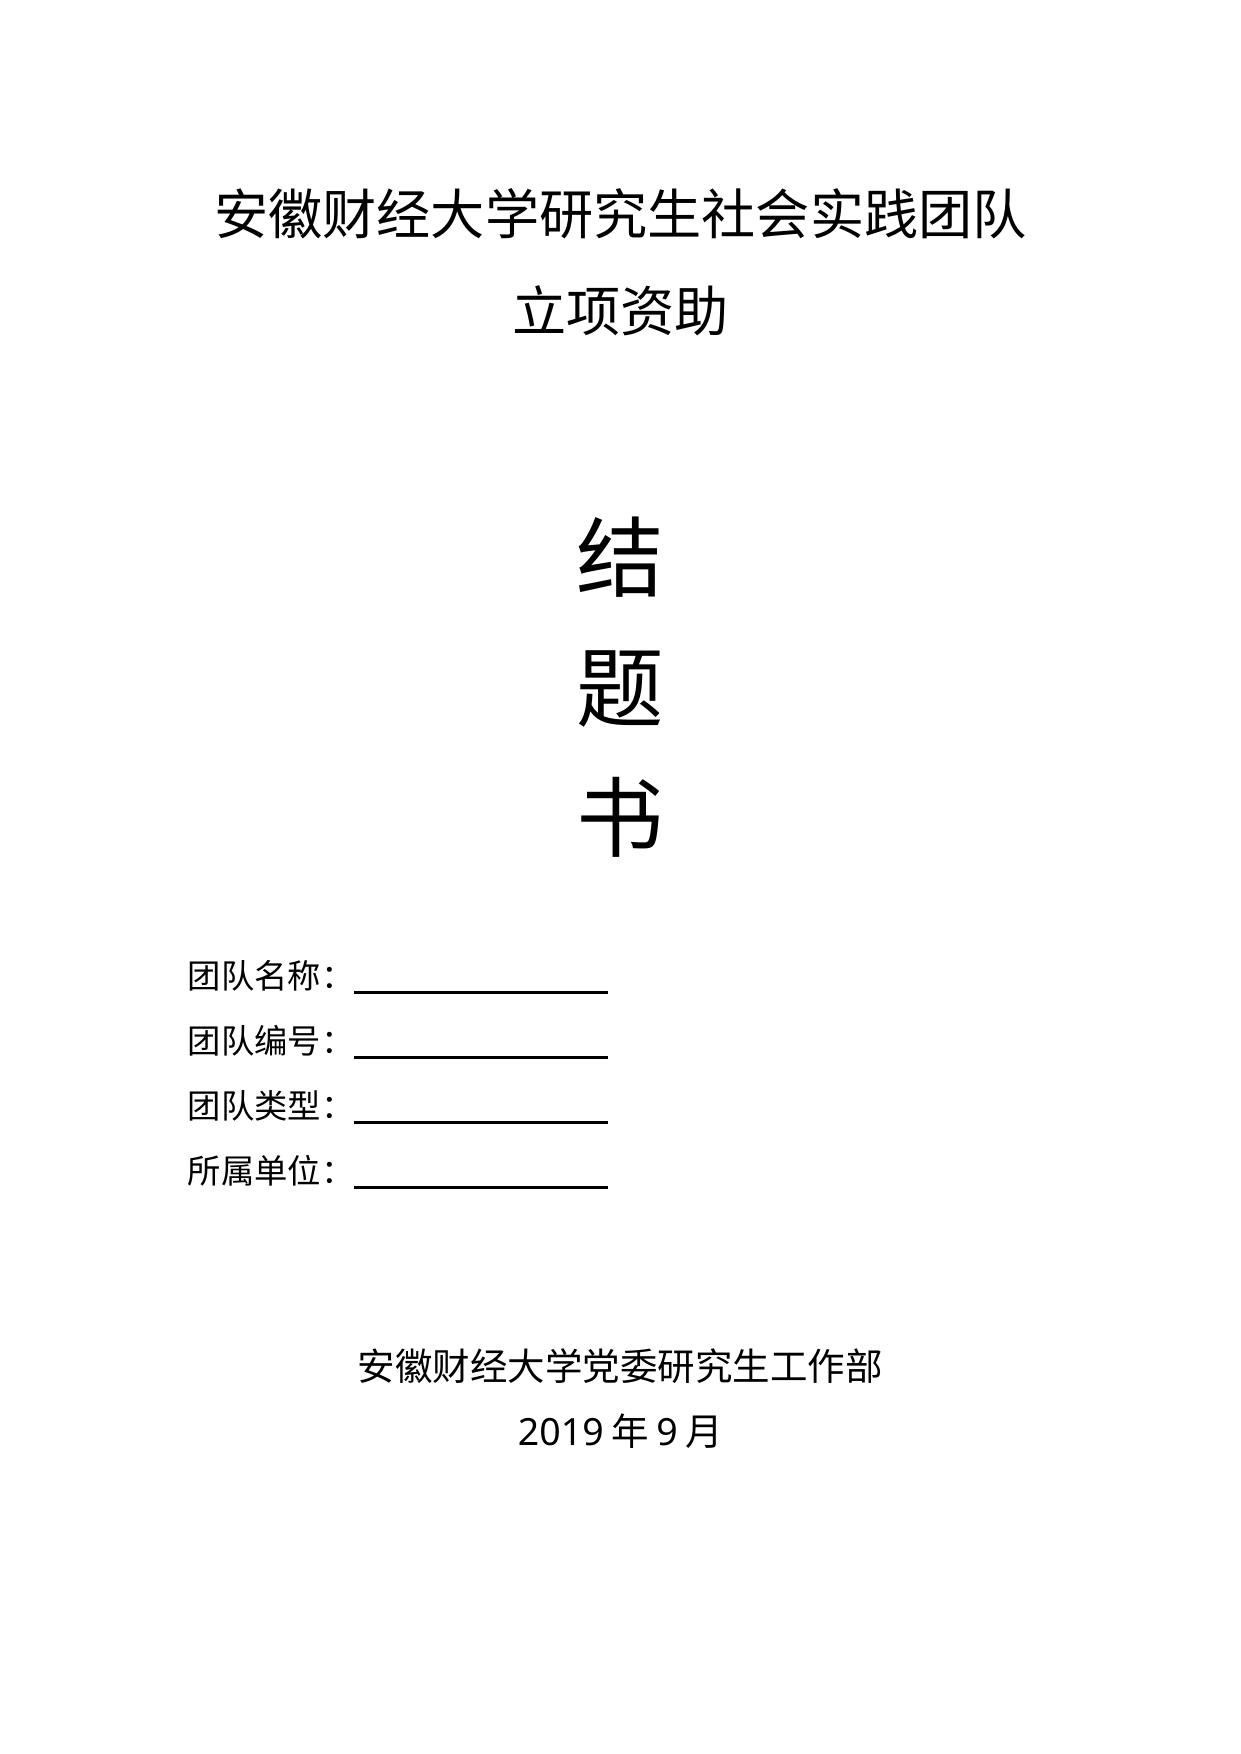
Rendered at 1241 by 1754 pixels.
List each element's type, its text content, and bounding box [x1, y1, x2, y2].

text 结 [187, 487, 1053, 617]
text 团队编号： [187, 1007, 1053, 1072]
text 团队名称： [187, 942, 1053, 1007]
text 团队类型： [187, 1072, 1053, 1137]
text 题 [187, 617, 1053, 747]
text 书 [187, 747, 1053, 877]
text 安徽财经大学研究生社会实践团队立项资助 [187, 162, 1053, 357]
text 2019年9月 [187, 1397, 1053, 1462]
text 安徽财经大学党委研究生工作部 [187, 1332, 1053, 1397]
text 所属单位： [187, 1137, 1053, 1202]
